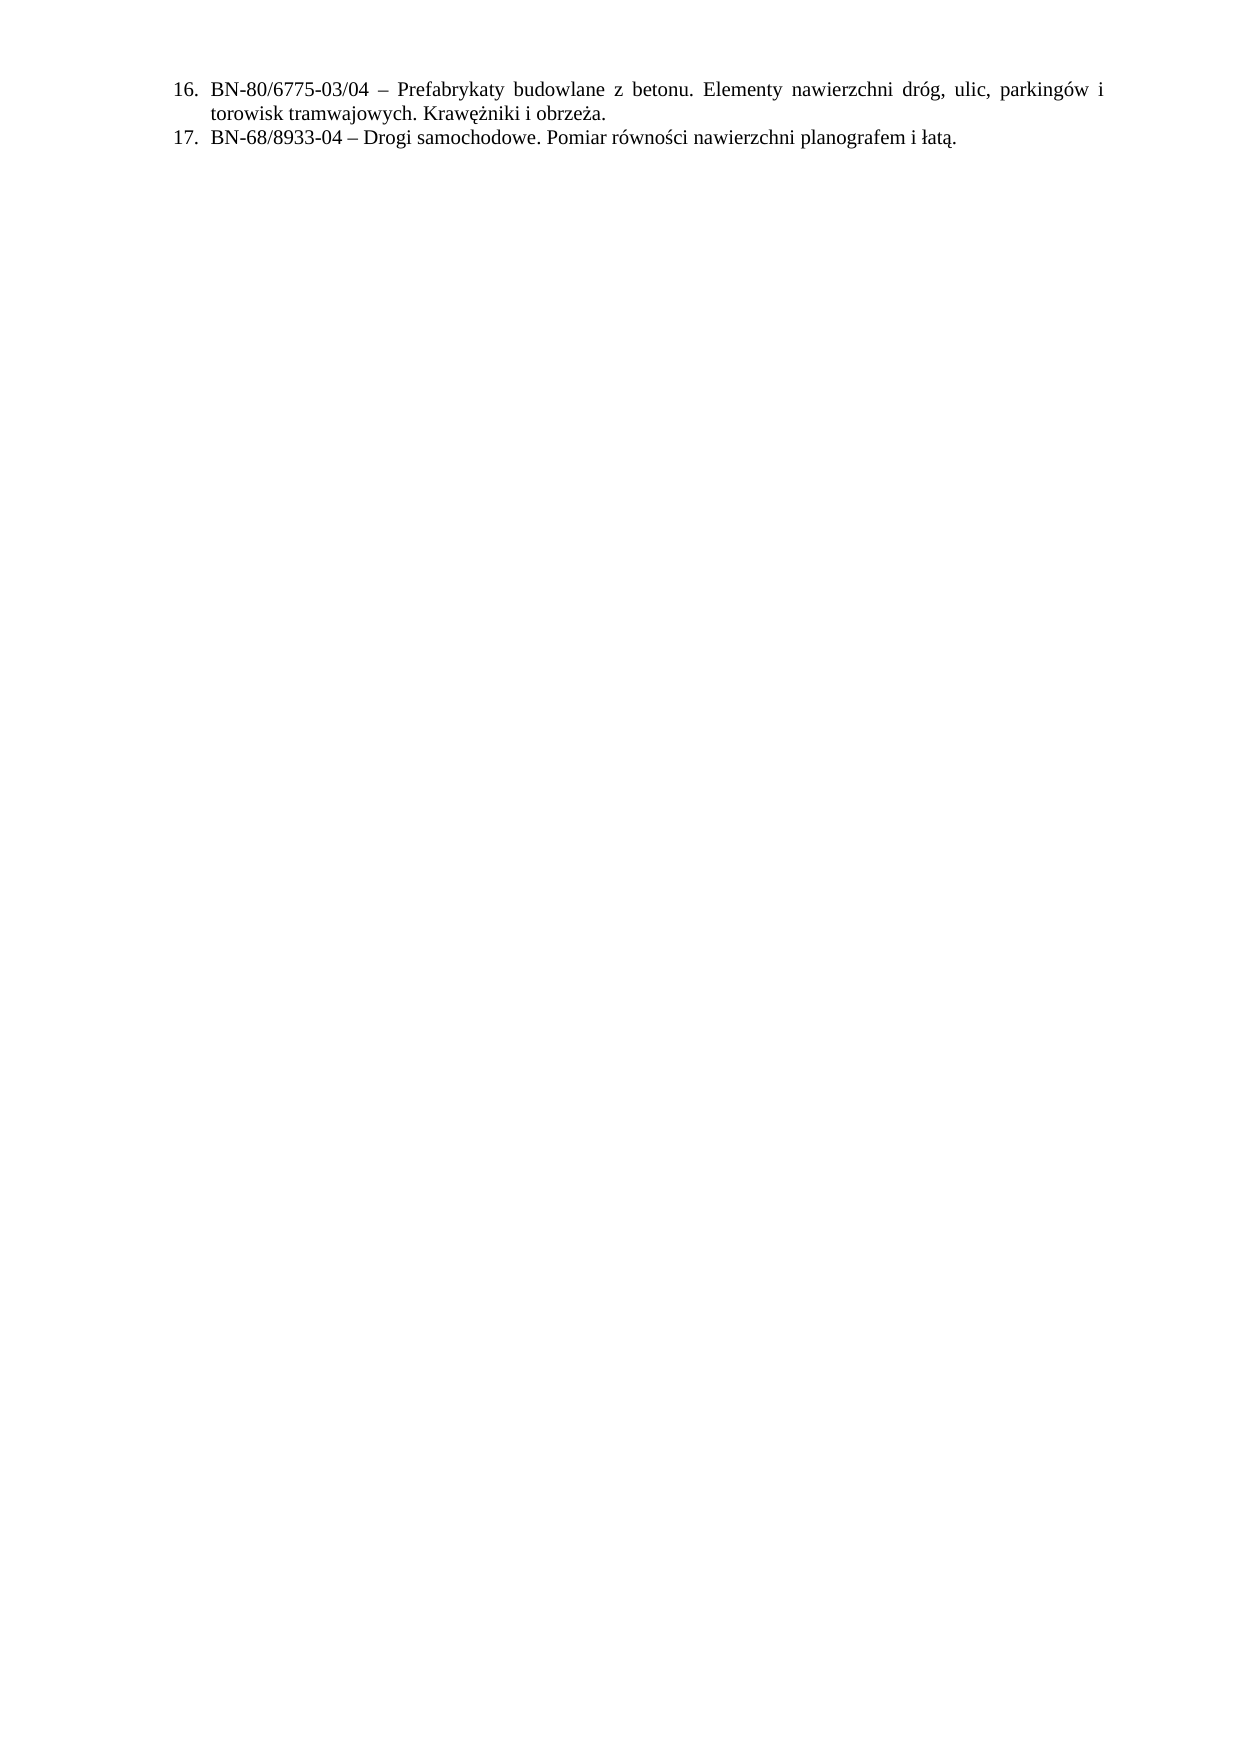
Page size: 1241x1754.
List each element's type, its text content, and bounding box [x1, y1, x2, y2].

list BN-68/8933-04 – Drogi samochodowe. Pomiar równości nawierzchni planografem i łatą. [173, 125, 1105, 149]
list BN-80/6775-03/04 – Prefabrykaty budowlane z betonu. Elementy nawierzchni dróg, ulic, parkingów i torowisk tramwajowych. Krawężniki i obrzeża. [173, 77, 1105, 125]
